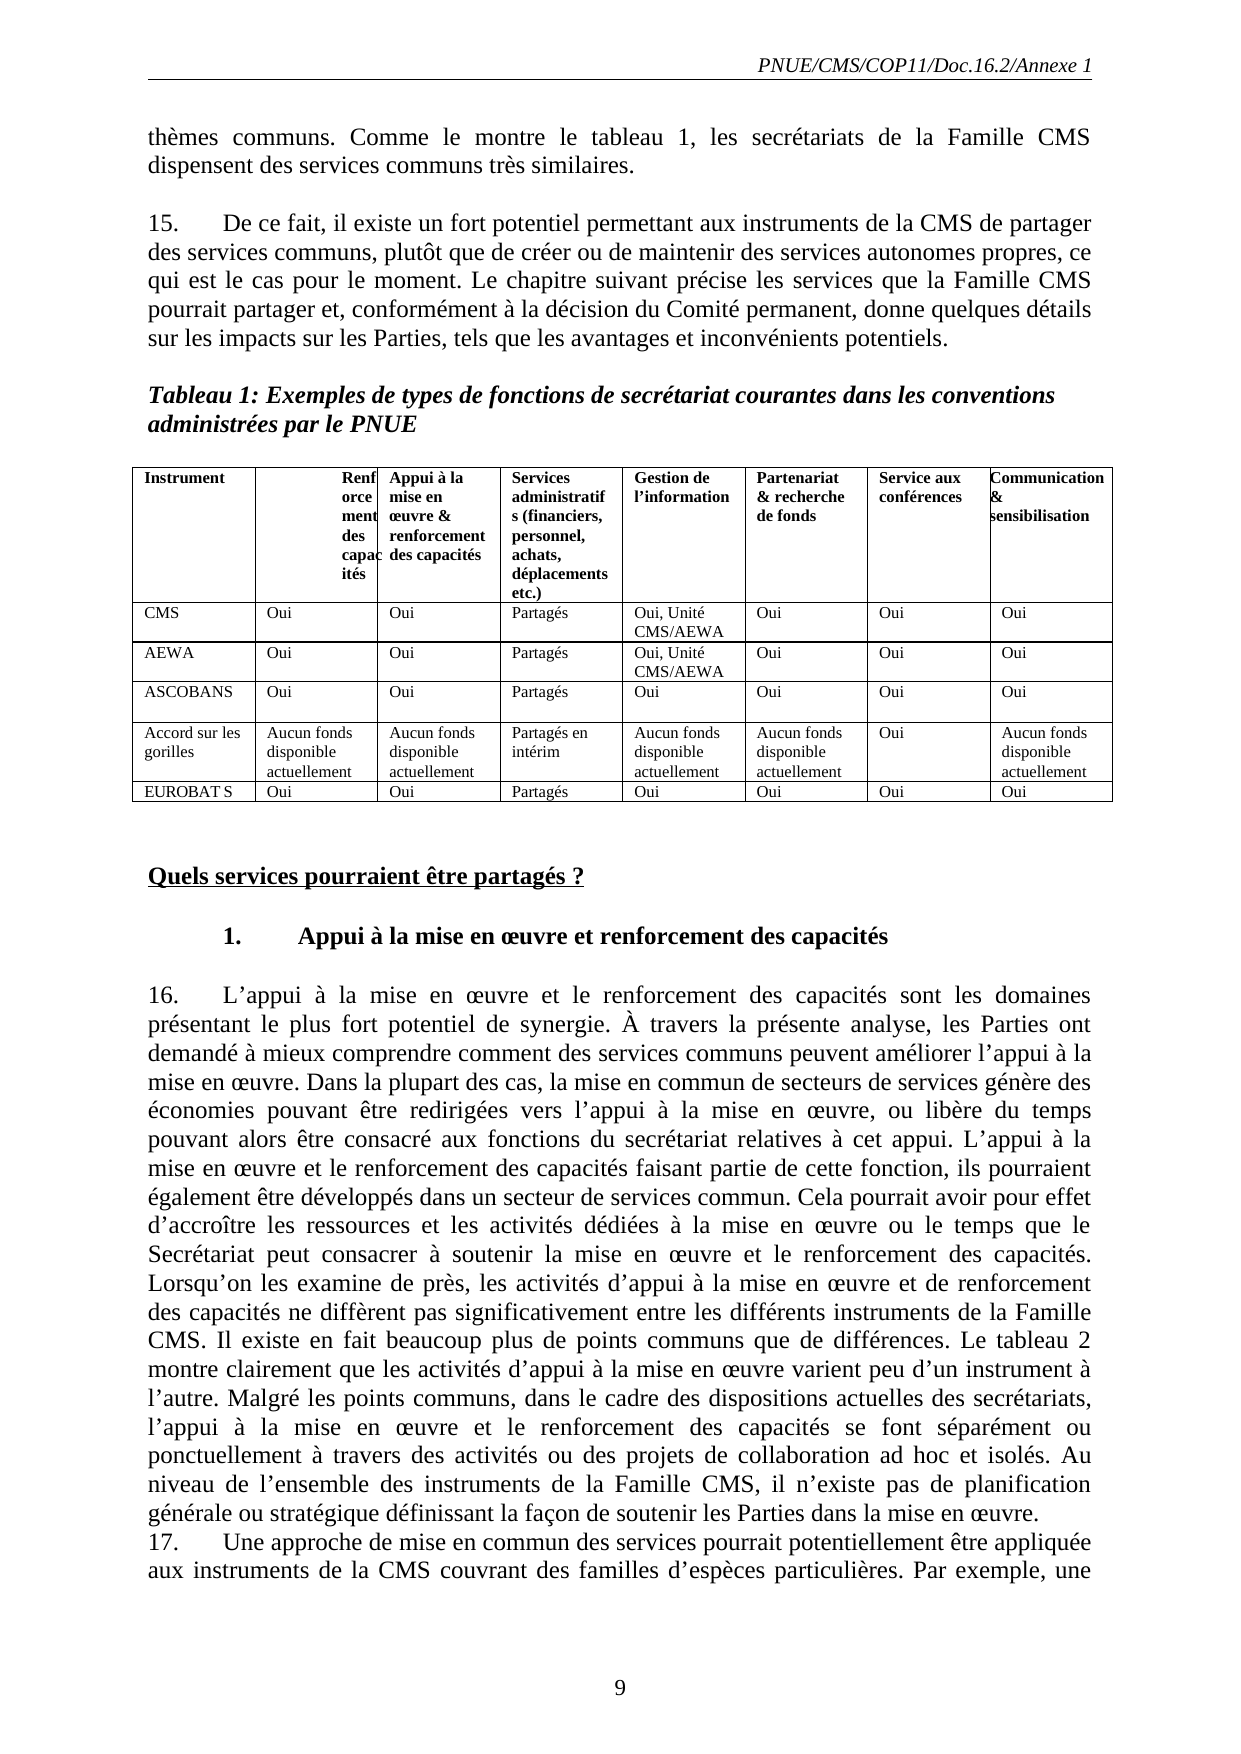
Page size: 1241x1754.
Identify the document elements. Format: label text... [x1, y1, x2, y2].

table_cell Oui [256, 782, 377, 801]
table_cell Oui [991, 603, 1112, 641]
table_cell Oui [378, 682, 500, 722]
table_header Gestion de l’information [623, 468, 745, 602]
table_cell Aucun fonds disponible actuellement [378, 723, 500, 781]
subtitle 1. Appui à la mise en œuvre et renforcement des capacités [223, 922, 1093, 950]
table_cell Oui [991, 682, 1112, 722]
table_cell Oui [623, 782, 745, 801]
table_cell Partagés [501, 643, 622, 681]
table_cell Oui [378, 782, 500, 801]
table_cell Oui, Unité CMS/AEWA [623, 603, 745, 641]
table_cell Oui [868, 643, 990, 681]
table_header Renforcement des capacités [256, 468, 377, 602]
table_cell Oui [256, 603, 377, 641]
table_cell Partagés [501, 682, 622, 722]
table_cell EUROBAT S [133, 782, 255, 801]
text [148, 1527, 1092, 1584]
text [148, 122, 1092, 179]
text 15. De ce fait, il existe un fort potentiel permettant aux instruments de la CMS de partager des services communs, plutôt que de créer ou de maintenir des services autonomes propres, ce qui est le cas pour le moment. Le chapitre suivant précise les services que la Famille CMS pourrait partager et, conformément à la décision du Comité permanent, donne quelques détails sur les impacts sur les Parties, tels que les avantages et inconvénients potentiels. [148, 208, 1092, 352]
table_cell Oui [746, 643, 867, 681]
table_cell Aucun fonds disponible actuellement [991, 723, 1112, 781]
table_cell Oui [868, 723, 990, 781]
table_cell CMS [133, 603, 255, 641]
table_cell Oui [378, 643, 500, 681]
table_cell Oui [991, 782, 1112, 801]
table_cell Oui [868, 782, 990, 801]
table_cell Partagés [501, 782, 622, 801]
table_cell Oui [623, 682, 745, 722]
table_cell Accord sur les gorilles [133, 723, 255, 781]
subtitle Quels services pourraient être partagés ? [148, 861, 1093, 889]
table_header Service aux conférences [868, 468, 990, 602]
table_cell Oui [746, 782, 867, 801]
table_header Partenariat & recherche de fonds [746, 468, 867, 602]
table_cell AEWA [133, 643, 255, 681]
subtitle Tableau 1: Exemples de types de fonctions de secrétariat courantes dans les conventions administrées par le PNUE [148, 381, 1171, 438]
table_cell Oui [256, 682, 377, 722]
table_cell Oui [256, 643, 377, 681]
table_cell Partagés en intérim [501, 723, 622, 781]
table_header Communication & sensibilisation [991, 468, 1112, 602]
table_cell ASCOBANS [133, 682, 255, 722]
table_cell Oui [378, 603, 500, 641]
table_cell Oui, Unité CMS/AEWA [623, 643, 745, 681]
table_header Appui à la mise en œuvre & renforcement des capacités [378, 468, 500, 602]
table_cell Oui [991, 643, 1112, 681]
table_cell Aucun fonds disponible actuellement [623, 723, 745, 781]
table_cell Oui [868, 603, 990, 641]
table_cell Oui [746, 603, 867, 641]
table_cell Aucun fonds disponible actuellement [746, 723, 867, 781]
table_cell Partagés [501, 603, 622, 641]
text 16. L’appui à la mise en œuvre et le renforcement des capacités sont les domaines présentant le plus fort potentiel de synergie. À travers la présente analyse, les Parties ont demandé à mieux comprendre comment des services communs peuvent améliorer l’appui à la mise en œuvre. Dans la plupart des cas, la mise en commun de secteurs de services génère des économies pouvant être redirigées vers l’appui à la mise en œuvre, ou libère du temps pouvant alors être consacré aux fonctions du secrétariat relatives à cet appui. L’appui à la mise en œuvre et le renforcement des capacités faisant partie de cette fonction, ils pourraient également être développés dans un secteur de services commun. Cela pourrait avoir pour effet d’accroître les ressources et les activités dédiées à la mise en œuvre ou le temps que le Secrétariat peut consacrer à soutenir la mise en œuvre et le renforcement des capacités. Lorsqu’on les examine de près, les activités d’appui à la mise en œuvre et de renforcement des capacités ne diffèrent pas significativement entre les différents instruments de la Famille CMS. Il existe en fait beaucoup plus de points communs que de différences. Le tableau 2 montre clairement que les activités d’appui à la mise en œuvre varient peu d’un instrument à l’autre. Malgré les points communs, dans le cadre des dispositions actuelles des secrétariats, l’appui à la mise en œuvre et le renforcement des capacités se font séparément ou ponctuellement à travers des activités ou des projets de collaboration ad hoc et isolés. Au niveau de l’ensemble des instruments de la Famille CMS, il n’existe pas de planification générale ou stratégique définissant la façon de soutenir les Parties dans la mise en œuvre. [148, 981, 1092, 1527]
table_cell Oui [746, 682, 867, 722]
table_header Instrument [133, 468, 255, 602]
table_cell Oui [868, 682, 990, 722]
table_cell Aucun fonds disponible actuellement [256, 723, 377, 781]
table_header Services administratifs (financiers, personnel, achats, déplacements etc.) [501, 468, 622, 602]
